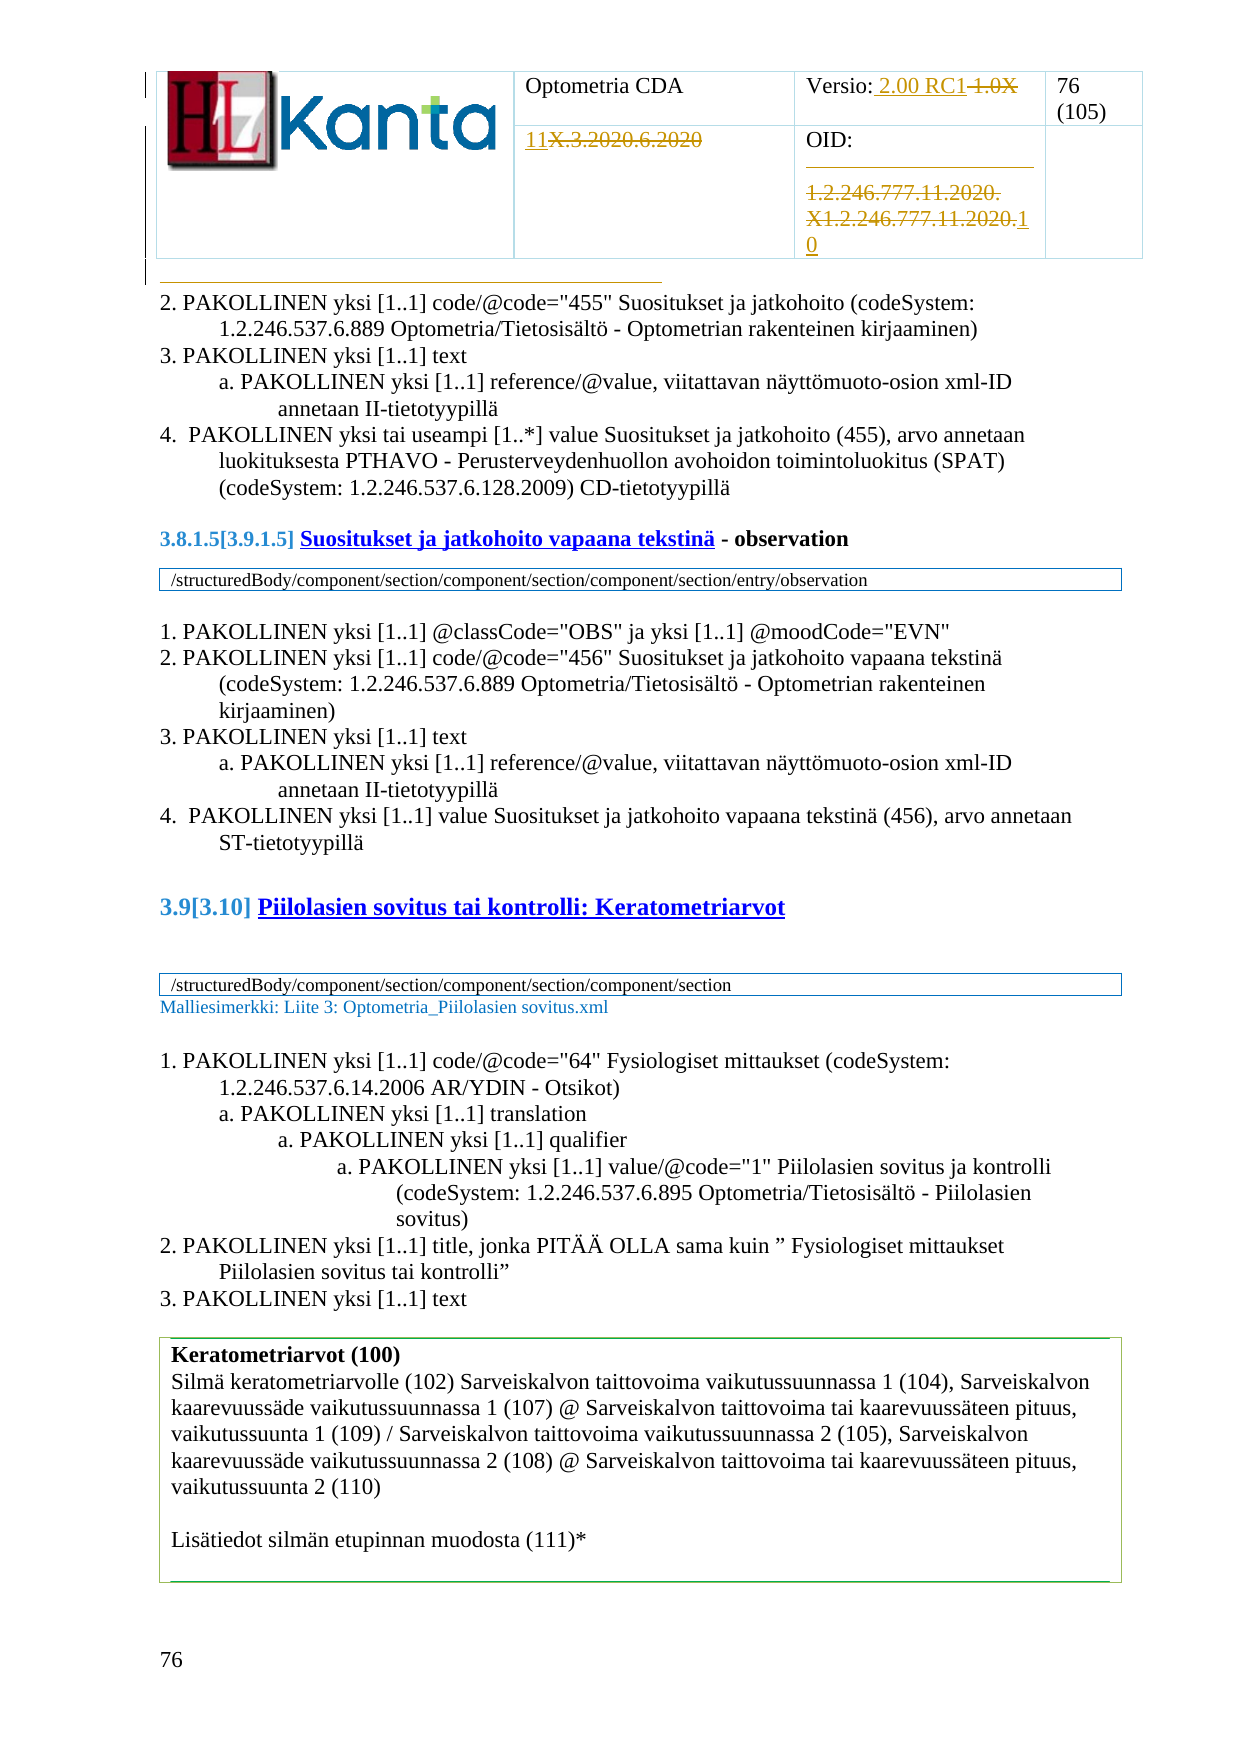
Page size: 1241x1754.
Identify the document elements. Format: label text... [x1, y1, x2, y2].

table_header /structuredBody/component/section/component/section/component/section/entry/observation [160, 569, 1121, 590]
text 4. PAKOLLINEN yksi [1..1] value Suositukset ja jatkohoito vapaana tekstinä (456), arvo annetaan ST-tietotyypillä [159, 802, 1081, 855]
text 3. PAKOLLINEN yksi [1..1] text [159, 342, 1081, 368]
text a. PAKOLLINEN yksi [1..1] qualifier [278, 1126, 1081, 1153]
text 2. PAKOLLINEN yksi [1..1] code/@code="455" Suositukset ja jatkohoito (codeSystem: 1.2.246.537.6.889 Optometria/Tietosisältö - Optometrian rakenteinen kirjaaminen) [159, 289, 1081, 342]
picture [281, 96, 496, 150]
subtitle Piilolasien sovitus tai kontrolli: Keratometriarvot [159, 892, 1081, 921]
text Malliesimerkki: Liite 3: Optometria_Piilolasien sovitus.xml [159, 996, 1081, 1018]
subtitle Suositukset ja jatkohoito vapaana tekstinä - observation [159, 525, 1081, 551]
text 4. PAKOLLINEN yksi tai useampi [1..*] value Suositukset ja jatkohoito (455), arvo annetaan luokituksesta PTHAVO - Perusterveydenhuollon avohoidon toimintoluokitus (SPAT) (codeSystem: 1.2.246.537.6.128.2009) CD-tietotyypillä [159, 421, 1081, 500]
table_header /structuredBody/component/section/component/section/component/section [160, 974, 1121, 995]
text 2. PAKOLLINEN yksi [1..1] code/@code="456" Suositukset ja jatkohoito vapaana tekstinä (codeSystem: 1.2.246.537.6.889 Optometria/Tietosisältö - Optometrian rakenteinen kirjaaminen) [159, 644, 1081, 723]
text a. PAKOLLINEN yksi [1..1] value/@code="1" Piilolasien sovitus ja kontrolli (codeSystem: 1.2.246.537.6.895 Optometria/Tietosisältö - Piilolasien sovitus) [337, 1153, 1081, 1232]
text 3. PAKOLLINEN yksi [1..1] text [159, 1284, 1081, 1311]
text 2. PAKOLLINEN yksi [1..1] title, jonka PITÄÄ OLLA sama kuin ” Fysiologiset mittaukset Piilolasien sovitus tai kontrolli” [159, 1232, 1081, 1284]
picture [167, 71, 279, 171]
text a. PAKOLLINEN yksi [1..1] reference/@value, viitattavan näyttömuoto-osion xml-ID annetaan II-tietotyypillä [218, 749, 1081, 802]
text 3. PAKOLLINEN yksi [1..1] text [159, 723, 1081, 749]
text 1. PAKOLLINEN yksi [1..1] code/@code="64" Fysiologiset mittaukset (codeSystem: 1.2.246.537.6.14.2006 AR/YDIN - Otsikot) [159, 1047, 1081, 1100]
text 1. PAKOLLINEN yksi [1..1] @classCode="OBS" ja yksi [1..1] @moodCode="EVN" [159, 618, 1081, 644]
text a. PAKOLLINEN yksi [1..1] translation [218, 1100, 1081, 1126]
text a. PAKOLLINEN yksi [1..1] reference/@value, viitattavan näyttömuoto-osion xml-ID annetaan II-tietotyypillä [218, 368, 1081, 421]
